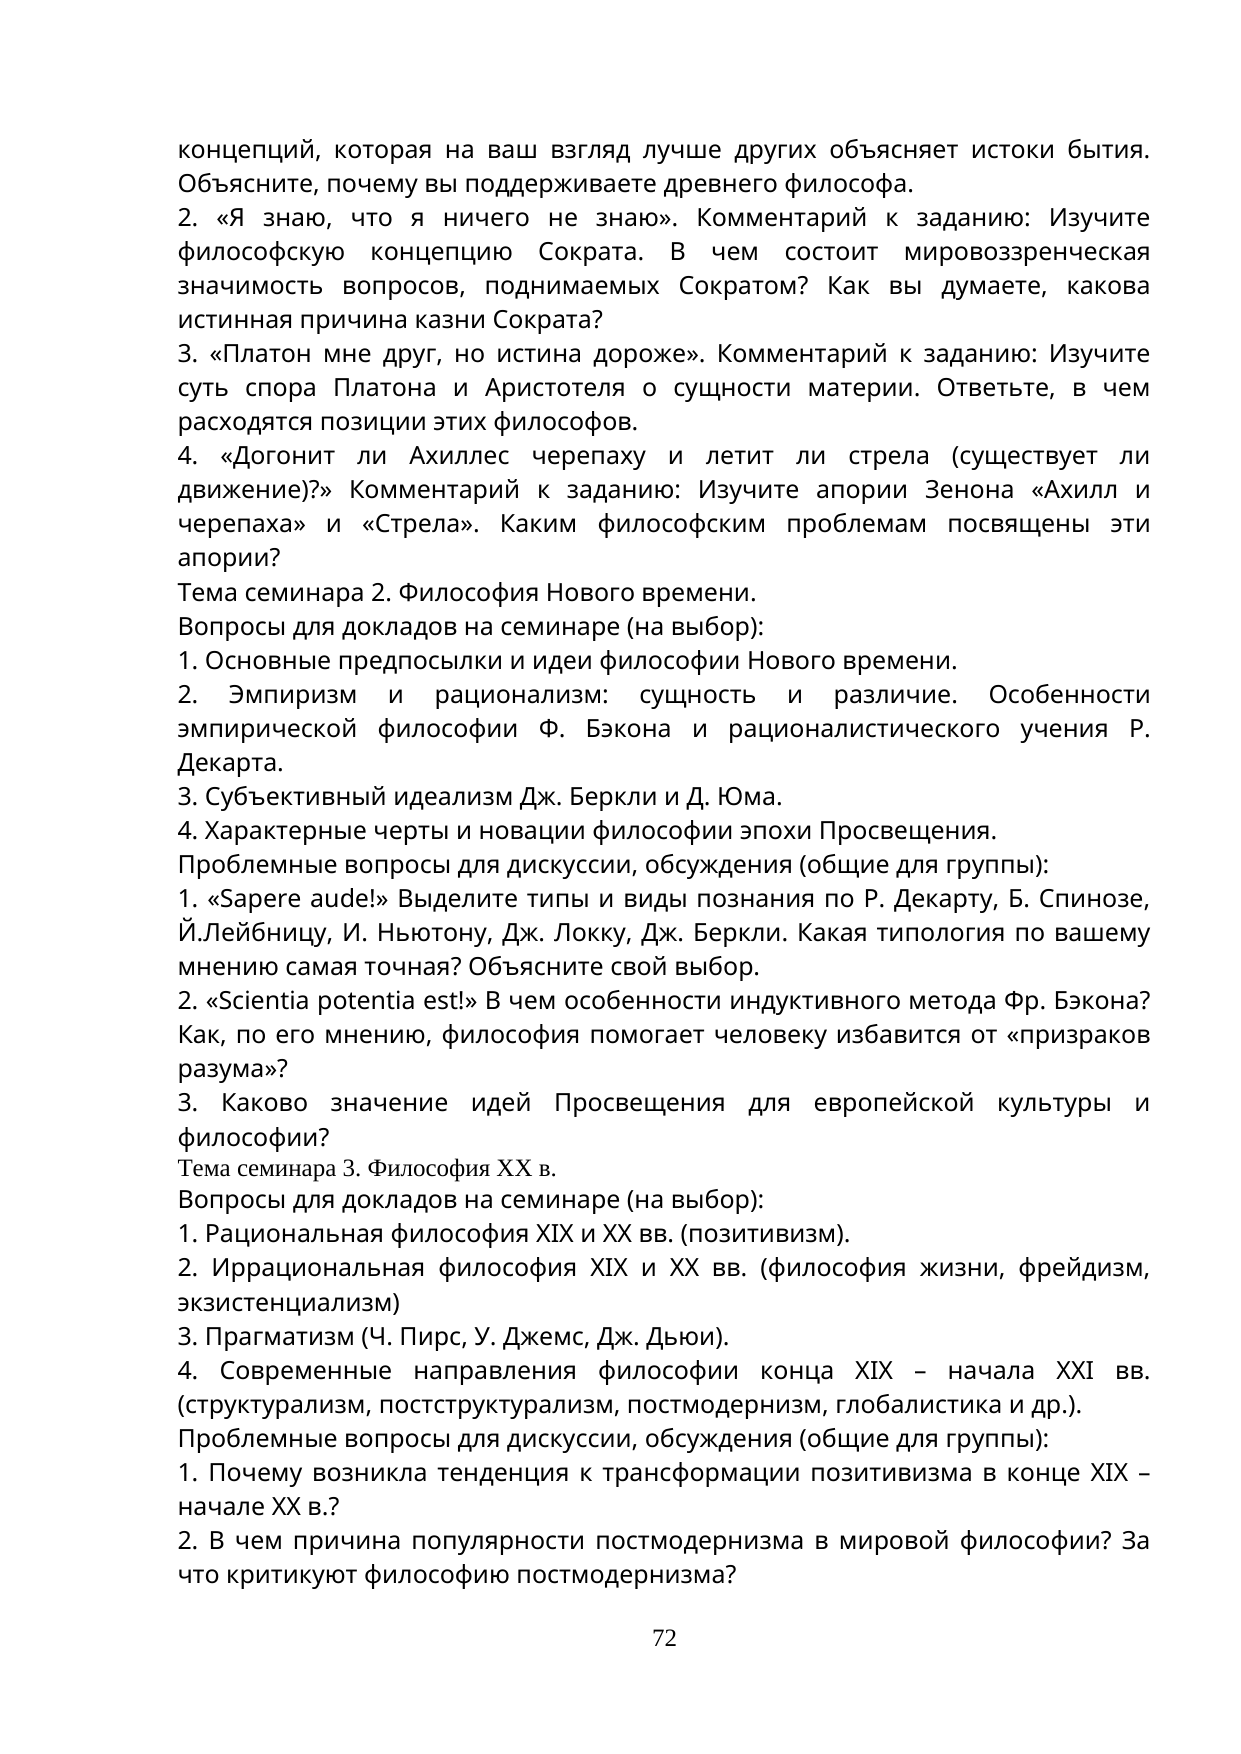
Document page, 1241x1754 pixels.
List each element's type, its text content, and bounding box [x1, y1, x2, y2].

text Вопросы для докладов на семинаре (на выбор): [177, 1182, 1152, 1216]
text 1. Почему возникла тенденция к трансформации позитивизма в конце XIX – начале XX в.? [177, 1454, 1152, 1523]
text 2. «Scientia potentia est!» В чем особенности индуктивного метода Фр. Бэкона? Как, по его мнению, философия помогает человеку избавится от «призраков разума»? [177, 983, 1152, 1085]
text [177, 131, 1152, 199]
text 4. Современные направления философии конца XIX – начала ХХI вв. (структурализм, постструктурализм, постмодернизм, глобалистика и др.). [177, 1352, 1152, 1420]
text 3. «Платон мне друг, но истина дороже». Комментарий к заданию: Изучите суть спора Платона и Аристотеля о сущности материи. Ответьте, в чем расходятся позиции этих философов. [177, 336, 1152, 438]
text 3. Каково значение идей Просвещения для европейской культуры и философии? [177, 1085, 1152, 1153]
text 1. «Sapere aude!» Выделите типы и виды познания по Р. Декарту, Б. Спинозе, Й.Лейбницу, И. Ньютону, Дж. Локку, Дж. Беркли. Какая типология по вашему мнению самая точная? Объясните свой выбор. [177, 881, 1152, 983]
text 2. Эмпиризм и рационализм: сущность и различие. Особенности эмпирической философии Ф. Бэкона и рационалистического учения Р. Декарта. [177, 676, 1152, 778]
text Проблемные вопросы для дискуссии, обсуждения (общие для группы): [177, 1420, 1152, 1454]
text 4. «Догонит ли Ахиллес черепаху и летит ли стрела (существует ли движение)?» Комментарий к заданию: Изучите апории Зенона «Ахилл и черепаха» и «Стрела». Каким философским проблемам посвящены эти апории? [177, 438, 1152, 574]
text 2. В чем причина популярности постмодернизма в мировой философии? За что критикуют философию постмодернизма? [177, 1523, 1152, 1591]
text 1. Рациональная философия XIX и ХХ вв. (позитивизм). [177, 1216, 1152, 1250]
text 2. Иррациональная философия XIX и ХХ вв. (философия жизни, фрейдизм, экзистенциализм) [177, 1250, 1152, 1318]
text 2. «Я знаю, что я ничего не знаю». Комментарий к заданию: Изучите философскую концепцию Сократа. В чем состоит мировоззренческая значимость вопросов, поднимаемых Сократом? Как вы думаете, какова истинная причина казни Сократа? [177, 199, 1152, 336]
text 3. Субъективный идеализм Дж. Беркли и Д. Юма. [177, 778, 1152, 813]
text 4. Характерные черты и новации философии эпохи Просвещения. [177, 813, 1152, 847]
text Проблемные вопросы для дискуссии, обсуждения (общие для группы): [177, 847, 1152, 881]
text 3. Прагматизм (Ч. Пирс, У. Джемс, Дж. Дьюи). [177, 1318, 1152, 1352]
text Вопросы для докладов на семинаре (на выбор): [177, 608, 1152, 642]
text Тема семинара 2. Философия Нового времени. [177, 574, 1152, 608]
text Тема семинара 3. Философия ХХ в. [177, 1153, 1152, 1182]
text 1. Основные предпосылки и идеи философии Нового времени. [177, 642, 1152, 676]
